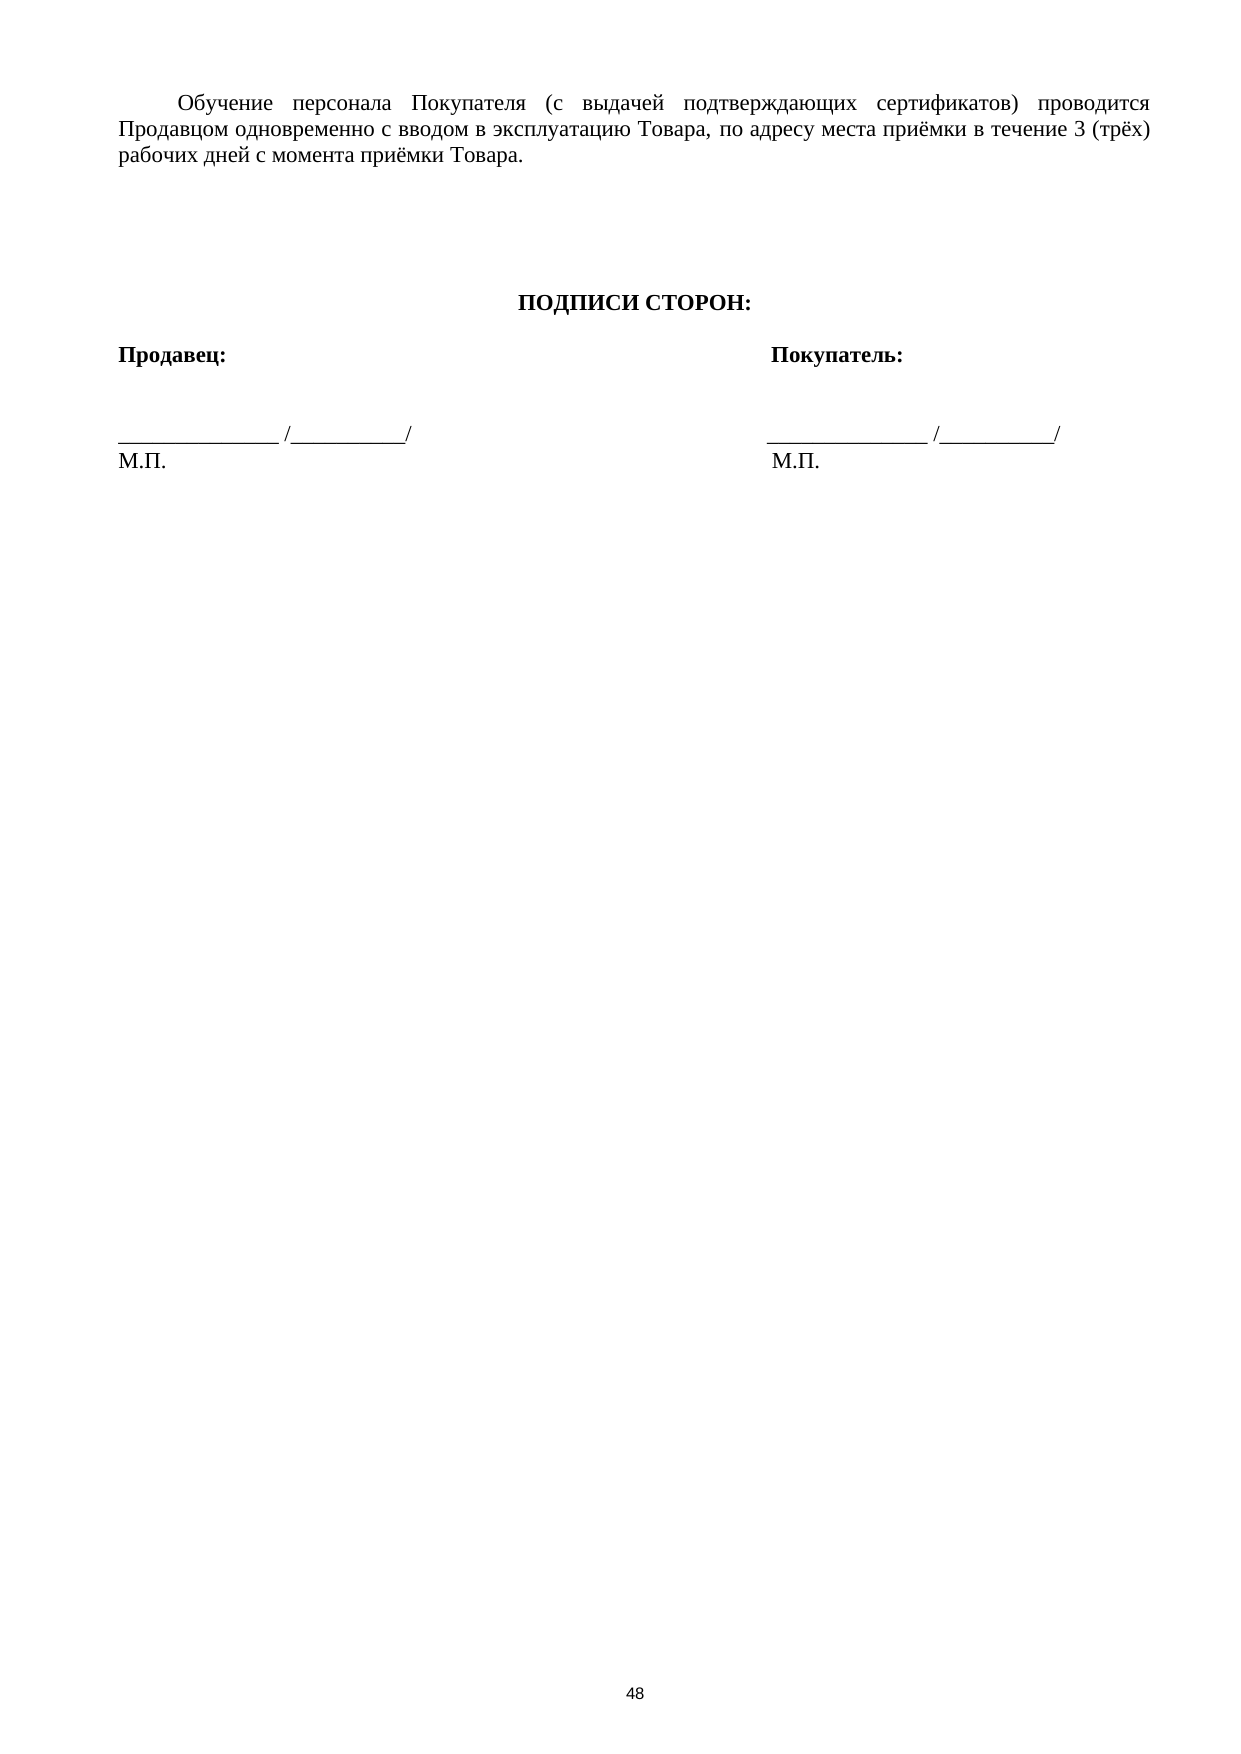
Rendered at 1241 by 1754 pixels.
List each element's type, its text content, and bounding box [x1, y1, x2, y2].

text ______________ /__________/ ______________ /__________/ [118, 420, 1152, 447]
text Обучение персонала Покупателя (с выдачей подтверждающих сертификатов) проводится Продавцом одновременно с вводом в эксплуатацию Товара, по адресу места приёмки в течение 3 (трёх) рабочих дней с момента приёмки Товара. [118, 89, 1152, 168]
text М.П. М.П. [118, 447, 1152, 473]
text Продавец: Покупатель: [118, 341, 1152, 368]
text ПОДПИСИ СТОРОН: [118, 288, 1152, 315]
